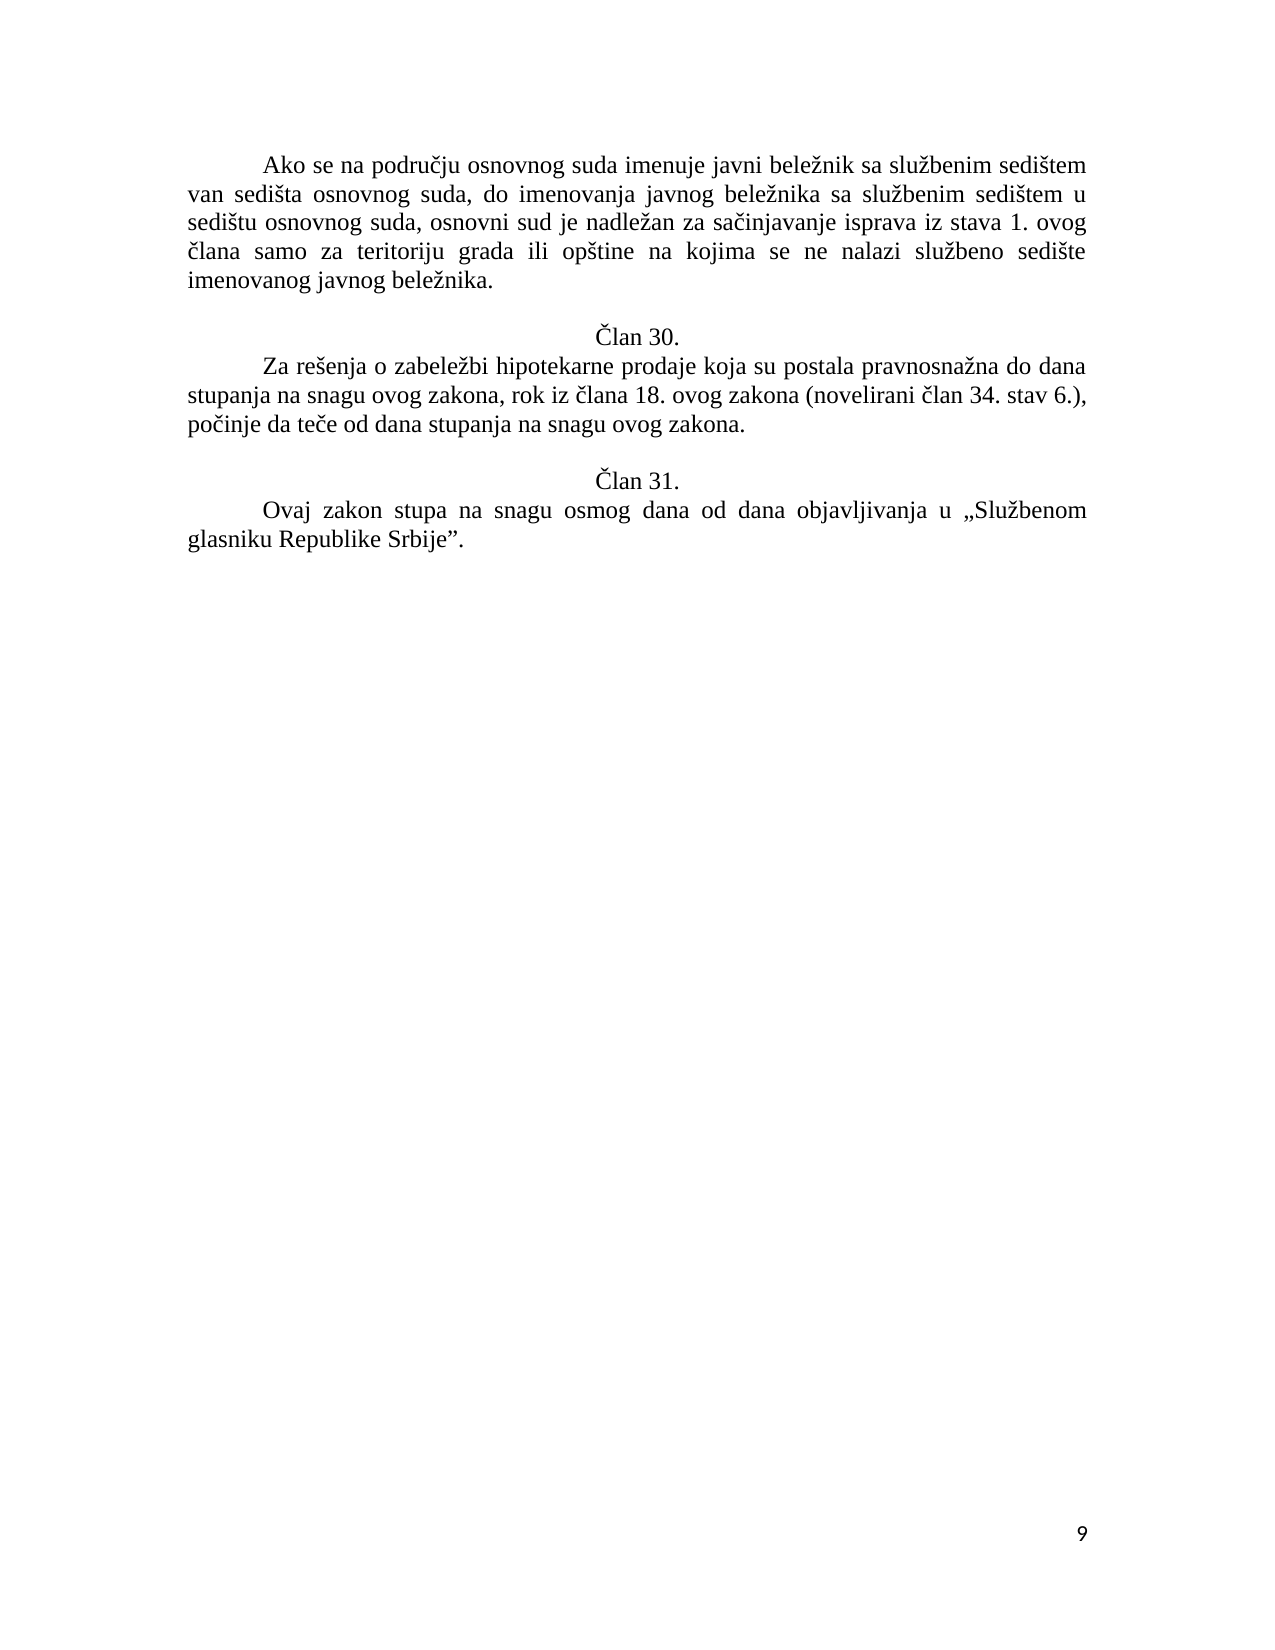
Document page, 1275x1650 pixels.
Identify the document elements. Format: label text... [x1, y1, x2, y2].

text Ovaj zakon stupa na snagu osmog dana od dana objavljivanja u „Službenom glasniku Republike Srbije”. [187, 495, 1087, 552]
text Ako se na području osnovnog suda imenuje javni beležnik sa službenim sedištem van sedišta osnovnog suda, do imenovanja javnog beležnika sa službenim sedištem u sedištu osnovnog suda, osnovni sud je nadležan za sačinjavanje isprava iz stava 1. ovog člana samo za teritoriju grada ili opštine na kojima se ne nalazi službeno sedište imenovanog javnog beležnika. [187, 150, 1087, 294]
text Za rešenja o zabeležbi hipotekarne prodaje koja su postala pravnosnažna do dana stupanja na snagu ovog zakona, rok iz člana 18. ovog zakona (novelirani član 34. stav 6.), počinje da teče od dana stupanja na snagu ovog zakona. [187, 351, 1087, 437]
text Član 30. [187, 322, 1087, 351]
text Član 31. [187, 466, 1087, 495]
